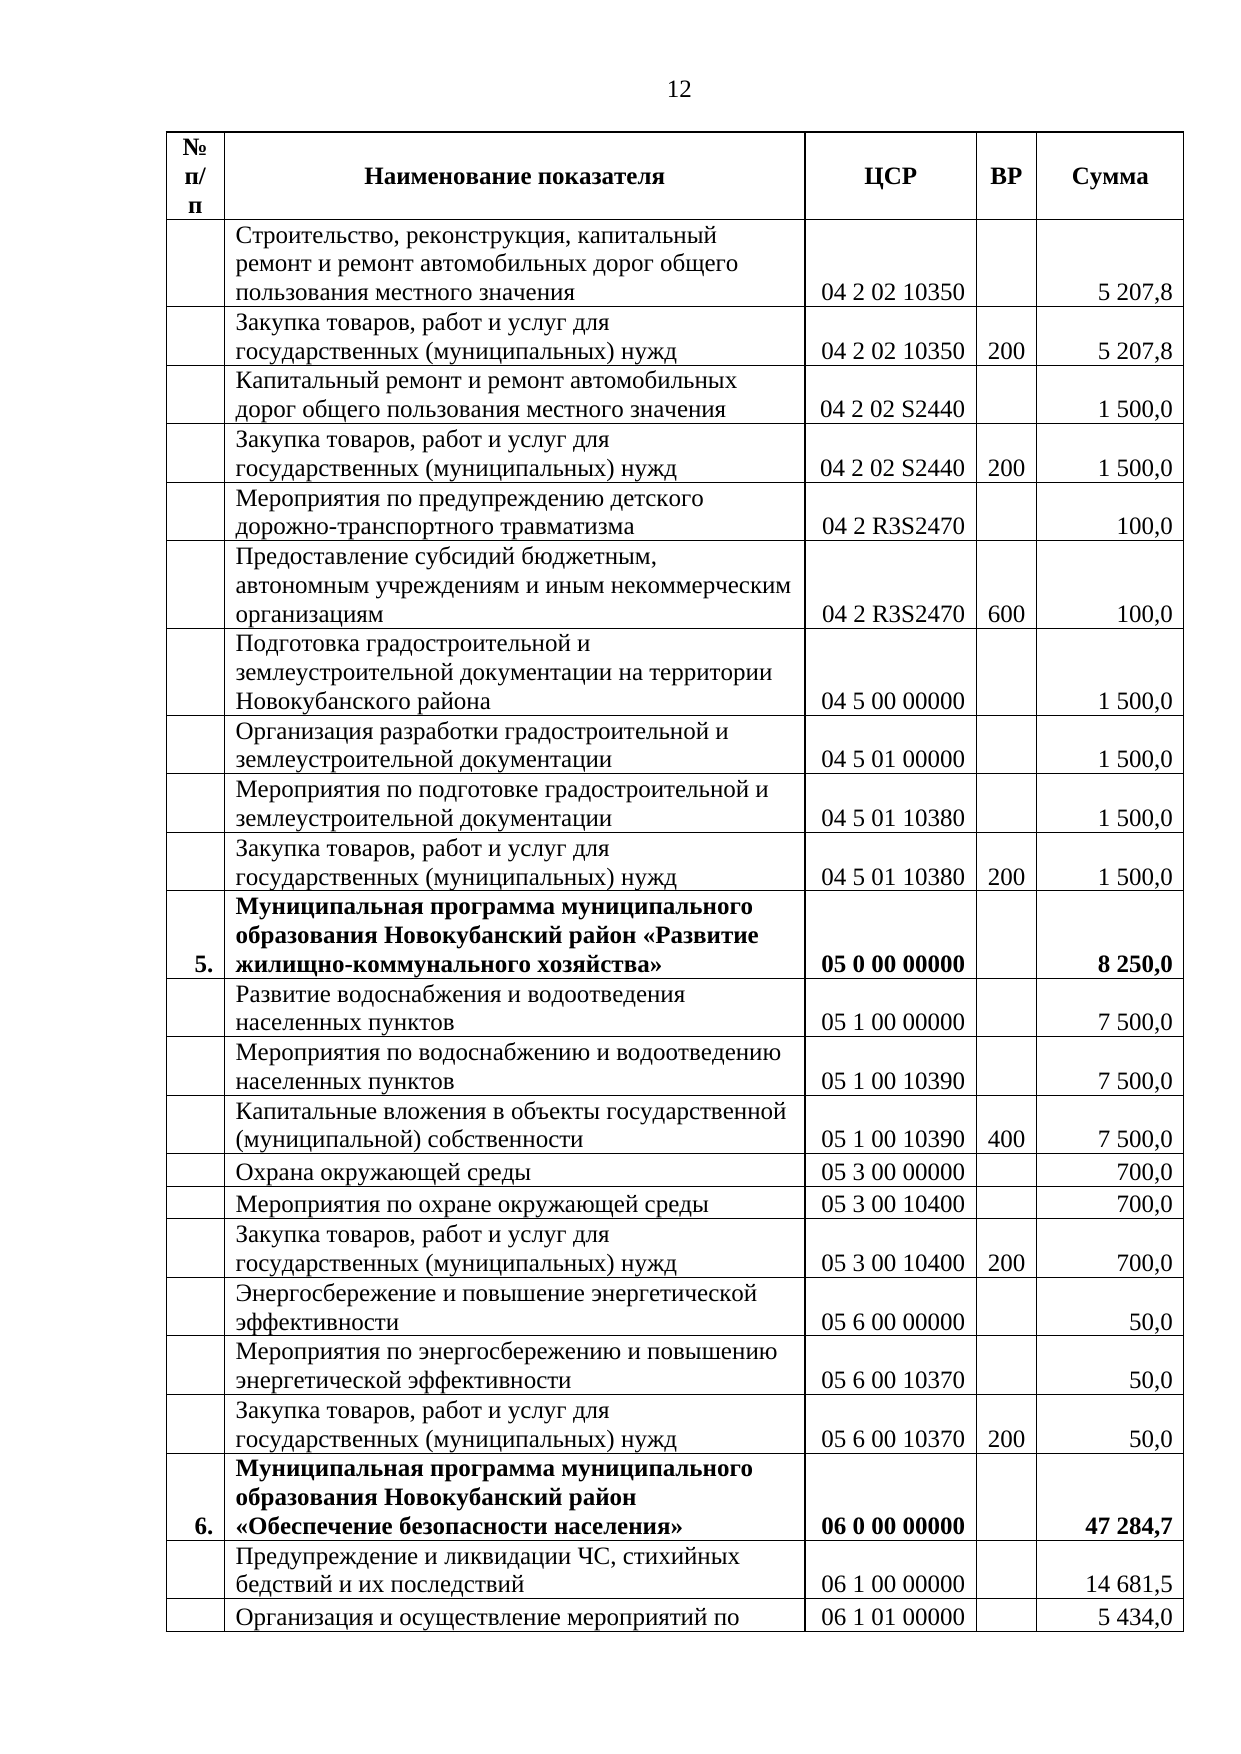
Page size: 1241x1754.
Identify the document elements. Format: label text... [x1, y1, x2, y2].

table_cell Предупреждение и ликвидации ЧС, стихийных бедствий и их последствий [225, 1541, 804, 1598]
table_cell 100,0 [1037, 483, 1183, 540]
table_cell [977, 629, 1036, 715]
table_cell Подготовка градостроительной и землеустроительной документации на территории Новокубанского района [225, 629, 804, 715]
table_cell 05 6 00 00000 [806, 1278, 976, 1335]
table_cell 47 284,7 [1037, 1454, 1183, 1540]
table_cell Мероприятия по подготовке градостроительной и землеустроительной документации [225, 774, 804, 832]
table_cell 5 207,8 [1037, 307, 1183, 364]
table_cell 05 3 00 00000 [806, 1154, 976, 1186]
table_cell [167, 1096, 224, 1153]
table_cell [167, 1154, 224, 1186]
table_cell [167, 1219, 224, 1277]
table_cell 04 5 01 10380 [806, 774, 976, 832]
table_cell 200 [977, 833, 1036, 890]
table_cell 7 500,0 [1037, 1096, 1183, 1153]
table_cell 05 1 00 10390 [806, 1096, 976, 1153]
table_cell [977, 716, 1036, 773]
table_cell 04 5 00 00000 [806, 629, 976, 715]
table_cell 1 500,0 [1037, 833, 1183, 890]
table_cell [167, 774, 224, 832]
table_cell Охрана окружающей среды [225, 1154, 804, 1186]
table_cell 05 0 00 00000 [806, 891, 976, 978]
table_cell Закупка товаров, работ и услуг для государственных (муниципальных) нужд [225, 833, 804, 890]
table_cell 06 1 01 00000 [806, 1599, 976, 1631]
table_cell 1 500,0 [1037, 629, 1183, 715]
table_cell [167, 1278, 224, 1335]
table_cell [977, 366, 1036, 423]
table_cell Организация разработки градостроительной и землеустроительной документации [225, 716, 804, 773]
table_cell 06 1 00 00000 [806, 1541, 976, 1598]
table_cell [167, 1599, 224, 1631]
table_cell 6. [167, 1454, 224, 1540]
table_cell 14 681,5 [1037, 1541, 1183, 1598]
table_cell 04 2 02 10350 [806, 220, 976, 306]
table_cell 200 [977, 1219, 1036, 1277]
table_cell [977, 1278, 1036, 1335]
table_cell Закупка товаров, работ и услуг для государственных (муниципальных) нужд [225, 1395, 804, 1452]
table_cell Мероприятия по водоснабжению и водоотведению населенных пунктов [225, 1037, 804, 1095]
table_cell 04 5 01 10380 [806, 833, 976, 890]
table_header Наименование показателя [225, 133, 804, 219]
table_cell Капитальный ремонт и ремонт автомобильных дорог общего пользования местного значения [225, 366, 804, 423]
table_cell [167, 1395, 224, 1452]
table_cell 7 500,0 [1037, 979, 1183, 1036]
table_cell [167, 1541, 224, 1598]
table_cell [977, 774, 1036, 832]
table_cell [977, 1187, 1036, 1218]
table_cell Предоставление субсидий бюджетным, автономным учреждениям и иным некоммерческим организациям [225, 541, 804, 627]
table_cell [977, 979, 1036, 1036]
table_header Сумма [1037, 133, 1183, 219]
table_cell Муниципальная программа муниципального образования Новокубанский район «Обеспечение безопасности населения» [225, 1454, 804, 1540]
table_cell [167, 629, 224, 715]
table_cell Капитальные вложения в объекты государственной (муниципальной) собственности [225, 1096, 804, 1153]
table_cell 1 500,0 [1037, 424, 1183, 482]
table_cell [977, 891, 1036, 978]
table_cell 1 500,0 [1037, 774, 1183, 832]
table_cell 200 [977, 424, 1036, 482]
table_cell [977, 1599, 1036, 1631]
table_cell [977, 1454, 1036, 1540]
table_cell Энергосбережение и повышение энергетической эффективности [225, 1278, 804, 1335]
table_cell [167, 366, 224, 423]
table_cell 5 207,8 [1037, 220, 1183, 306]
table_header № п/п [167, 133, 224, 219]
table_cell [167, 424, 224, 482]
table_cell Муниципальная программа муниципального образования Новокубанский район «Развитие жилищно-коммунального хозяйства» [225, 891, 804, 978]
table_cell 04 2 R3S2470 [806, 483, 976, 540]
table_cell [167, 307, 224, 364]
table_cell 04 2 02 10350 [806, 307, 976, 364]
table_cell 05 1 00 00000 [806, 979, 976, 1036]
table_cell Закупка товаров, работ и услуг для государственных (муниципальных) нужд [225, 424, 804, 482]
table_cell 700,0 [1037, 1187, 1183, 1218]
table_cell 200 [977, 1395, 1036, 1452]
table_cell 50,0 [1037, 1336, 1183, 1394]
table_cell [977, 1037, 1036, 1095]
table_cell Закупка товаров, работ и услуг для государственных (муниципальных) нужд [225, 307, 804, 364]
table_cell 06 0 00 00000 [806, 1454, 976, 1540]
table_cell Развитие водоснабжения и водоотведения населенных пунктов [225, 979, 804, 1036]
table_cell [167, 833, 224, 890]
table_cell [225, 1599, 804, 1631]
table_cell 400 [977, 1096, 1036, 1153]
table_cell [167, 483, 224, 540]
table_cell 05 3 00 10400 [806, 1187, 976, 1218]
table_cell 5 434,0 [1037, 1599, 1183, 1631]
table_cell 7 500,0 [1037, 1037, 1183, 1095]
table_cell 1 500,0 [1037, 366, 1183, 423]
table_cell 04 5 01 00000 [806, 716, 976, 773]
table_cell 05 3 00 10400 [806, 1219, 976, 1277]
table_cell [977, 1541, 1036, 1598]
table_cell Строительство, реконструкция, капитальный ремонт и ремонт автомобильных дорог общего пользования местного значения [225, 220, 804, 306]
table_cell 04 2 02 S2440 [806, 424, 976, 482]
table_header ВР [977, 133, 1036, 219]
table_cell 200 [977, 307, 1036, 364]
table_cell [977, 1154, 1036, 1186]
table_cell [167, 716, 224, 773]
table_cell 50,0 [1037, 1395, 1183, 1452]
table_cell Мероприятия по энергосбережению и повышению энергетической эффективности [225, 1336, 804, 1394]
table_cell 50,0 [1037, 1278, 1183, 1335]
table_cell 05 1 00 10390 [806, 1037, 976, 1095]
table_cell [167, 220, 224, 306]
table_cell [167, 979, 224, 1036]
table_header ЦСР [806, 133, 976, 219]
table_cell 8 250,0 [1037, 891, 1183, 978]
table_cell [977, 1336, 1036, 1394]
table_cell Мероприятия по предупреждению детского дорожно-транспортного травматизма [225, 483, 804, 540]
table_cell 600 [977, 541, 1036, 627]
table_cell Закупка товаров, работ и услуг для государственных (муниципальных) нужд [225, 1219, 804, 1277]
table_cell 700,0 [1037, 1219, 1183, 1277]
table_cell [977, 220, 1036, 306]
table_cell [167, 541, 224, 627]
table_cell 05 6 00 10370 [806, 1395, 976, 1452]
table_cell [167, 1037, 224, 1095]
table_cell 1 500,0 [1037, 716, 1183, 773]
table_cell 05 6 00 10370 [806, 1336, 976, 1394]
table_cell [977, 483, 1036, 540]
table_cell 100,0 [1037, 541, 1183, 627]
table_cell 5. [167, 891, 224, 978]
table_cell Мероприятия по охране окружающей среды [225, 1187, 804, 1218]
table_cell 04 2 R3S2470 [806, 541, 976, 627]
table_cell [167, 1336, 224, 1394]
table_cell 04 2 02 S2440 [806, 366, 976, 423]
table_cell [167, 1187, 224, 1218]
table_cell 700,0 [1037, 1154, 1183, 1186]
